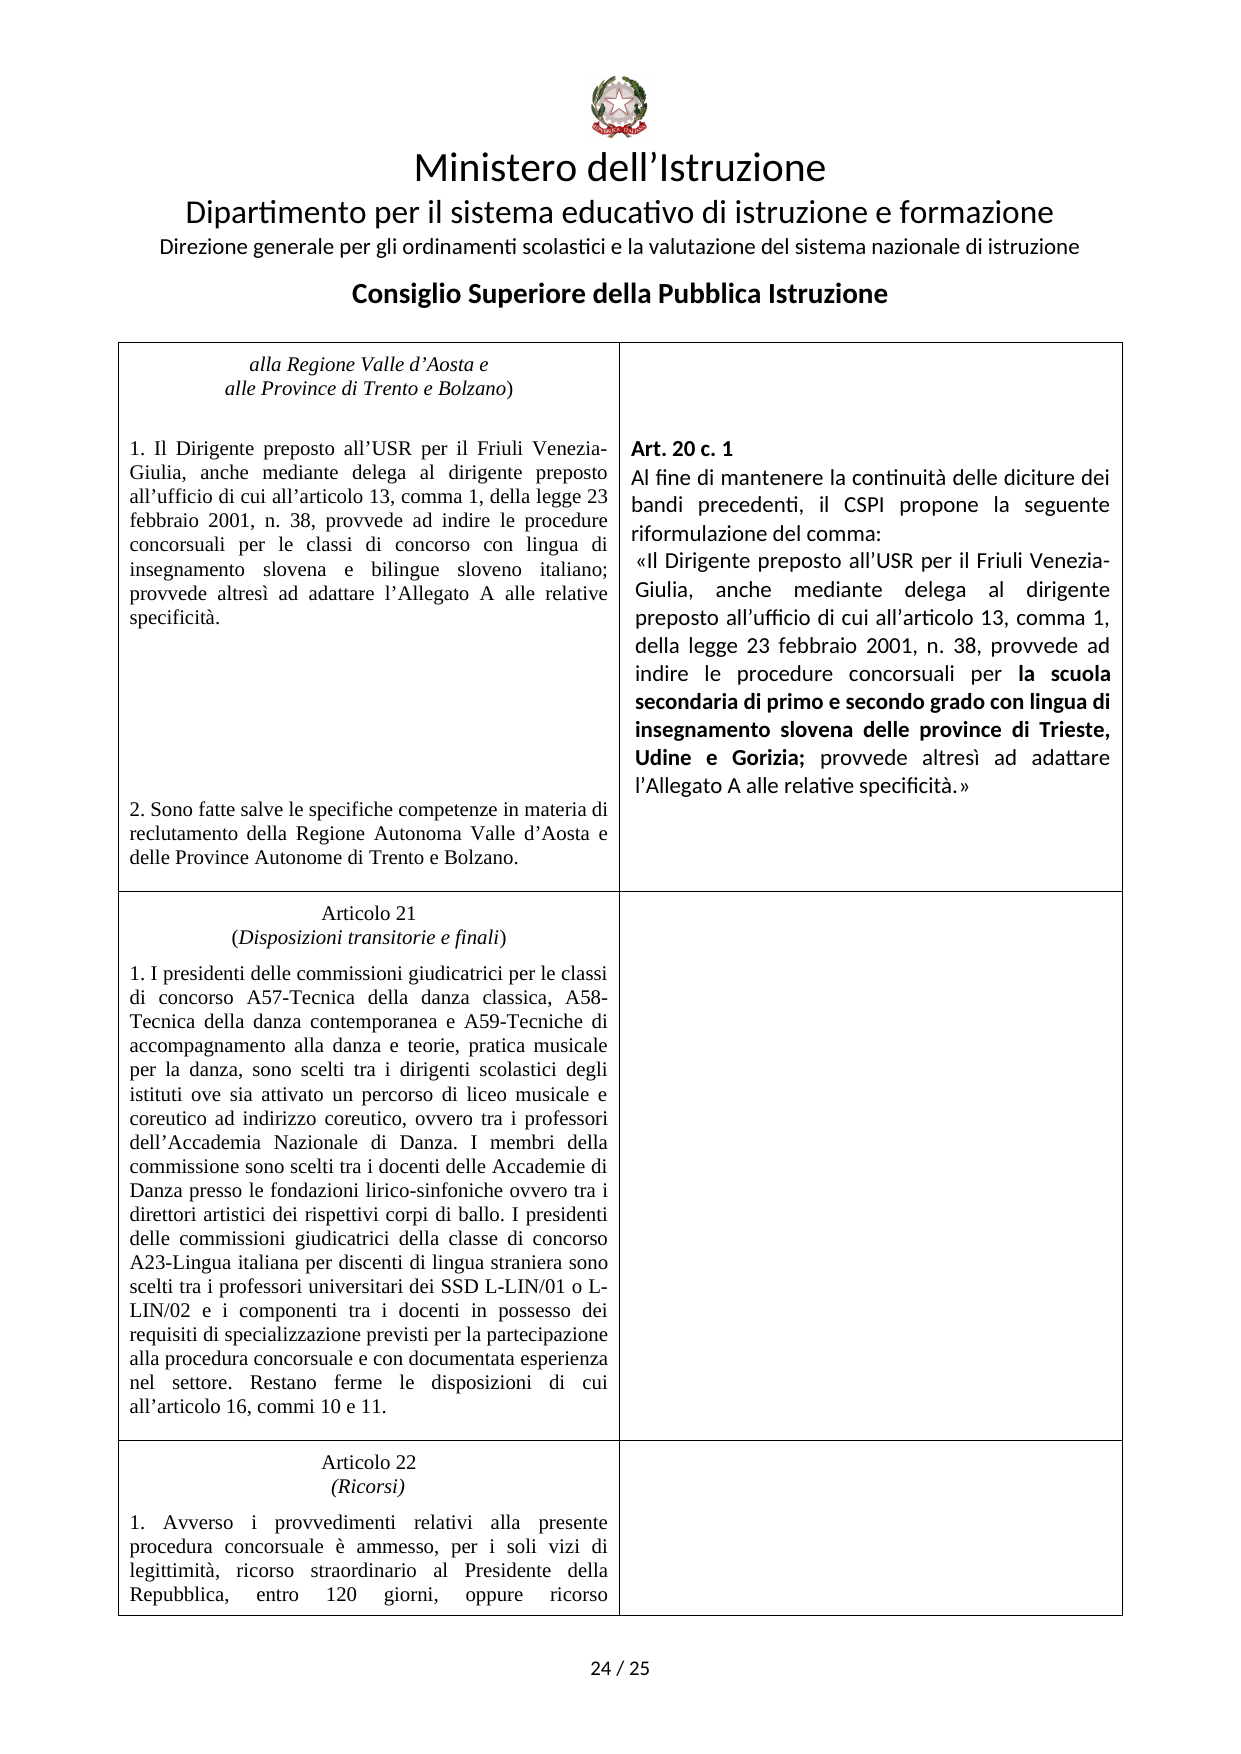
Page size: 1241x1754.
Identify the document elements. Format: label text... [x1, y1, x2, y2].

table_cell Articolo 21 (Disposizioni transitorie e finali) 1. I presidenti delle commissioni giudicatrici per le classi di concorso A57-Tecnica della danza classica, A58-Tecnica della danza contemporanea e A59-Tecniche di accompagnamento alla danza e teorie, pratica musicale per la danza, sono scelti tra i dirigenti scolastici degli istituti ove sia attivato un percorso di liceo musicale e coreutico ad indirizzo coreutico, ovvero tra i professori dell’Accademia Nazionale di Danza. I membri della commissione sono scelti tra i docenti delle Accademie di Danza presso le fondazioni lirico-sinfoniche ovvero tra i direttori artistici dei rispettivi corpi di ballo. I presidenti delle commissioni giudicatrici della classe di concorso A23-Lingua italiana per discenti di lingua straniera sono scelti tra i professori universitari dei SSD L-LIN/01 o L-LIN/02 e i componenti tra i docenti in possesso dei requisiti di specializzazione previsti per la partecipazione alla procedura concorsuale e con documentata esperienza nel settore. Restano ferme le disposizioni di cui all’articolo 16, commi 10 e 11. [119, 892, 619, 1440]
table_cell [620, 892, 1122, 1440]
picture [589, 73, 651, 141]
table_cell [620, 1441, 1122, 1615]
